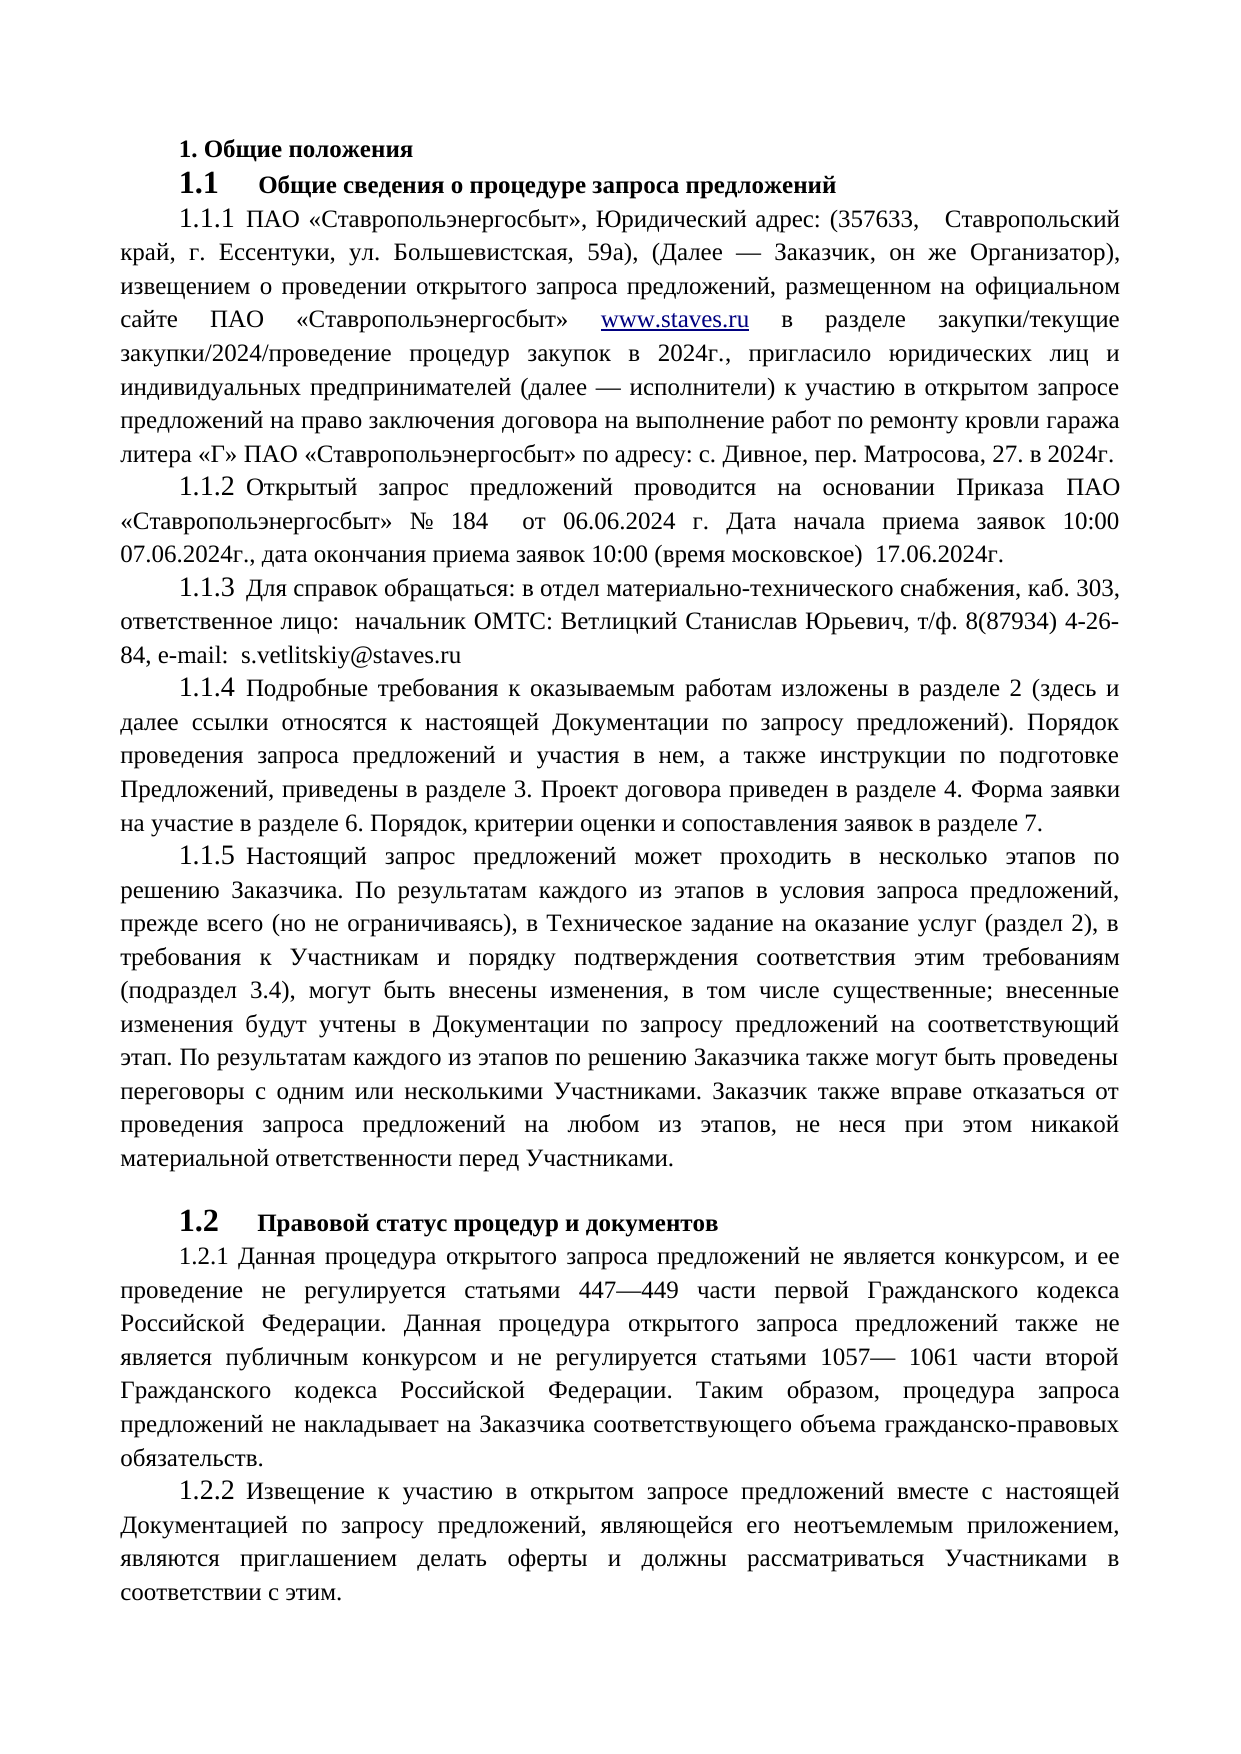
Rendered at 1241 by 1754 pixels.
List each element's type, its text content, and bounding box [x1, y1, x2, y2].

list Общие сведения о процедуре запроса предложений [120, 167, 1122, 201]
list Подробные требования к оказываемым работам изложены в разделе 2 (здесь и далее ссылки относятся к настоящей Документации по запросу предложений). Порядок проведения запроса предложений и участия в нем, а также инструкции по подготовке Предложений, приведены в разделе 3. Проект договора приведен в разделе 4. Форма заявки на участие в разделе 6. Порядок, критерии оценки и сопоставления заявок в разделе 7. [120, 670, 1120, 838]
list Для справок обращаться: в отдел материально-технического снабжения, каб. 303, ответственное лицо: начальник ОМТС: Ветлицкий Станислав Юрьевич, т/ф. 8(87934) 4-26-84, e-mail: s.vetlitskiy@staves.ru [120, 569, 1120, 670]
text 1.2.1 Данная процедура открытого запроса предложений не является конкурсом, и ее проведение не регулируется статьями 447—449 части первой Гражданского кодекса Российской Федерации. Данная процедура открытого запроса предложений также не является публичным конкурсом и не регулируется статьями 1057— 1061 части второй Гражданского кодекса Российской Федерации. Таким образом, процедура запроса предложений не накладывает на Заказчика соответствующего объема гражданско-правовых обязательств. [120, 1238, 1120, 1473]
list Правовой статус процедур и документов [120, 1204, 1122, 1238]
list Открытый запрос предложений проводится на основании Приказа ПАО «Ставропольэнергосбыт» № 184 от 06.06.2024 г. Дата начала приема заявок 10:00 07.06.2024г., дата окончания приема заявок 10:00 (время московское) 17.06.2024г. [120, 469, 1120, 569]
list Извещение к участию в открытом запросе предложений вместе с настоящей Документацией по запросу предложений, являющейся его неотъемлемым приложением, являются приглашением делать оферты и должны рассматриваться Участниками в соответствии с этим. [120, 1473, 1120, 1607]
text 1. Общие положения [120, 125, 1122, 166]
list ПАО «Ставропольэнергосбыт», Юридический адрес: (357633, Ставропольский край, г. Ессентуки, ул. Большевистская, 59а), (Далее — Заказчик, он же Организатор), извещением о проведении открытого запроса предложений, размещенном на официальном сайте ПАО «Ставропольэнергосбыт» www.staves.ru в разделе закупки/текущие закупки/2024/проведение процедур закупок в 2024г., пригласило юридических лиц и индивидуальных предпринимателей (далее — исполнители) к участию в открытом запросе предложений на право заключения договора на выполнение работ по ремонту кровли гаража литера «Г» ПАО «Ставропольэнергосбыт» по адресу: с. Дивное, пер. Матросова, 27. в 2024г. [120, 201, 1120, 469]
list Настоящий запрос предложений может проходить в несколько этапов по решению Заказчика. По результатам каждого из этапов в условия запроса предложений, прежде всего (но не ограничиваясь), в Техническое задание на оказание услуг (раздел 2), в требования к Участникам и порядку подтверждения соответствия этим требованиям (подраздел 3.4), могут быть внесены изменения, в том числе существенные; внесенные изменения будут учтены в Документации по запросу предложений на соответствующий этап. По результатам каждого из этапов по решению Заказчика также могут быть проведены переговоры с одним или несколькими Участниками. Заказчик также вправе отказаться от проведения запроса предложений на любом из этапов, не неся при этом никакой материальной ответственности перед Участниками. [120, 838, 1120, 1173]
